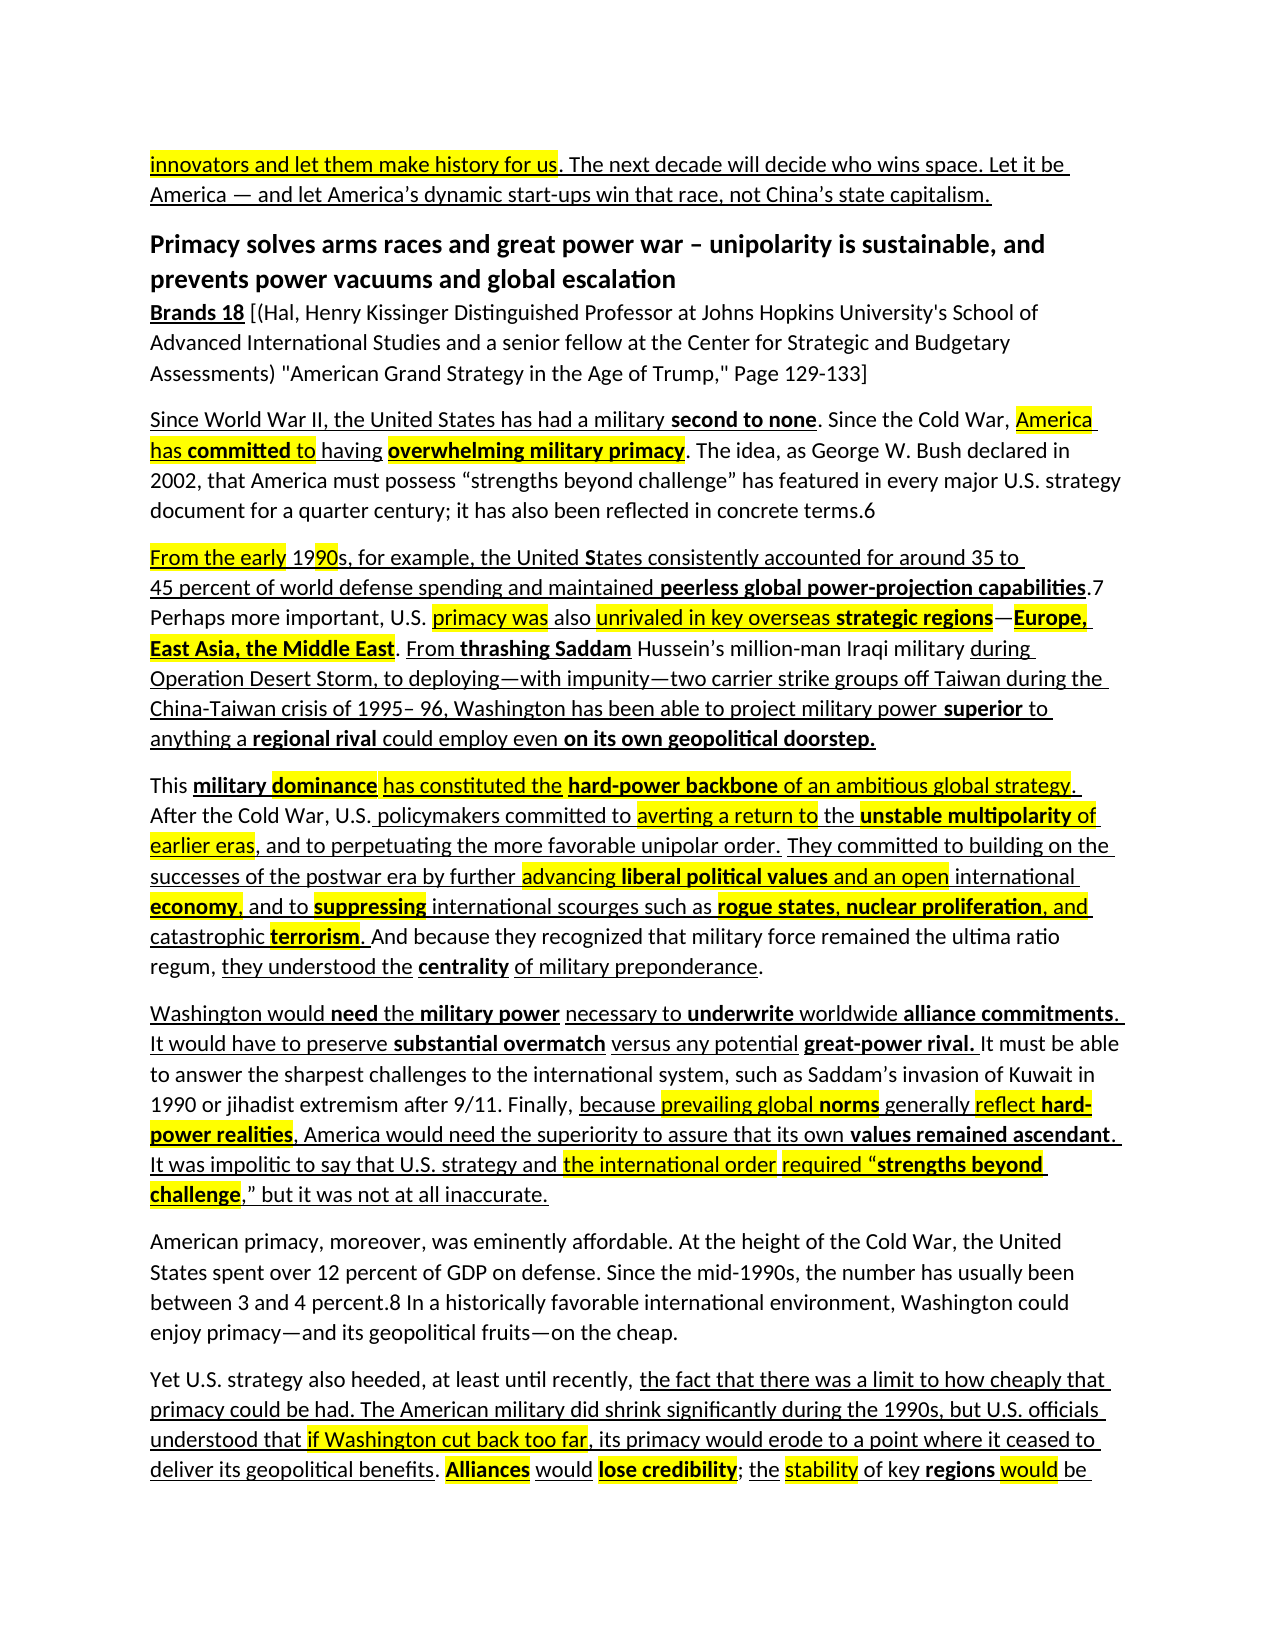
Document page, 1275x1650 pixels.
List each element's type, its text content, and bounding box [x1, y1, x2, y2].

text American primacy, moreover, was eminently affordable. At the height of the Cold War, the United States spent over 12 percent of GDP on defense. Since the mid-1990s, the number has usually been between 3 and 4 percent.8 In a historically favorable international environment, Washington could enjoy primacy—and its geopolitical fruits—on the cheap. [150, 1227, 1125, 1346]
text From the early 1990s, for example, the United States consistently accounted for around 35 to 45 percent of world defense spending and maintained peerless global power-projection capabilities.7 Perhaps more important, U.S. primacy was also unrivaled in key overseas strategic regions—Europe, East Asia, the Middle East. From thrashing Saddam Hussein’s million-man Iraqi military during Operation Desert Storm, to deploying—with impunity—two carrier strike groups off Taiwan during the China-Taiwan crisis of 1995– 96, Washington has been able to project military power superior to anything a regional rival could employ even on its own geopolitical doorstep. [150, 543, 1125, 752]
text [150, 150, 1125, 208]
text Since World War II, the United States has had a military second to none. Since the Cold War, America has committed to having overwhelming military primacy. The idea, as George W. Bush declared in 2002, that America must possess “strengths beyond challenge” has featured in every major U.S. strategy document for a quarter century; it has also been reflected in concrete terms.6 [150, 406, 1125, 524]
text Brands 18 [(Hal, Henry Kissinger Distinguished Professor at Johns Hopkins University's School of Advanced International Studies and a senior fellow at the Center for Strategic and Budgetary Assessments) "American Grand Strategy in the Age of Trump," Page 129-133] [150, 298, 1125, 387]
text Washington would need the military power necessary to underwrite worldwide alliance commitments. It would have to preserve substantial overmatch versus any potential great-power rival. It must be able to answer the sharpest challenges to the international system, such as Saddam’s invasion of Kuwait in 1990 or jihadist extremism after 9/11. Finally, because prevailing global norms generally reflect hard-power realities, America would need the superiority to assure that its own values remained ascendant. It was impolitic to say that U.S. strategy and the international order required “strengths beyond challenge,” but it was not at all inaccurate. [150, 999, 1125, 1209]
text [150, 1365, 1125, 1484]
subtitle Primacy solves arms races and great power war – unipolarity is sustainable, and prevents power vacuums and global escalation [150, 227, 1125, 296]
text This military dominance has constituted the hard-power backbone of an ambitious global strategy. After the Cold War, U.S. policymakers committed to averting a return to the unstable multipolarity of earlier eras, and to perpetuating the more favorable unipolar order. They committed to building on the successes of the postwar era by further advancing liberal political values and an open international economy, and to suppressing international scourges such as rogue states, nuclear proliferation, and catastrophic terrorism. And because they recognized that military force remained the ultima ratio regum, they understood the centrality of military preponderance. [150, 771, 1125, 981]
